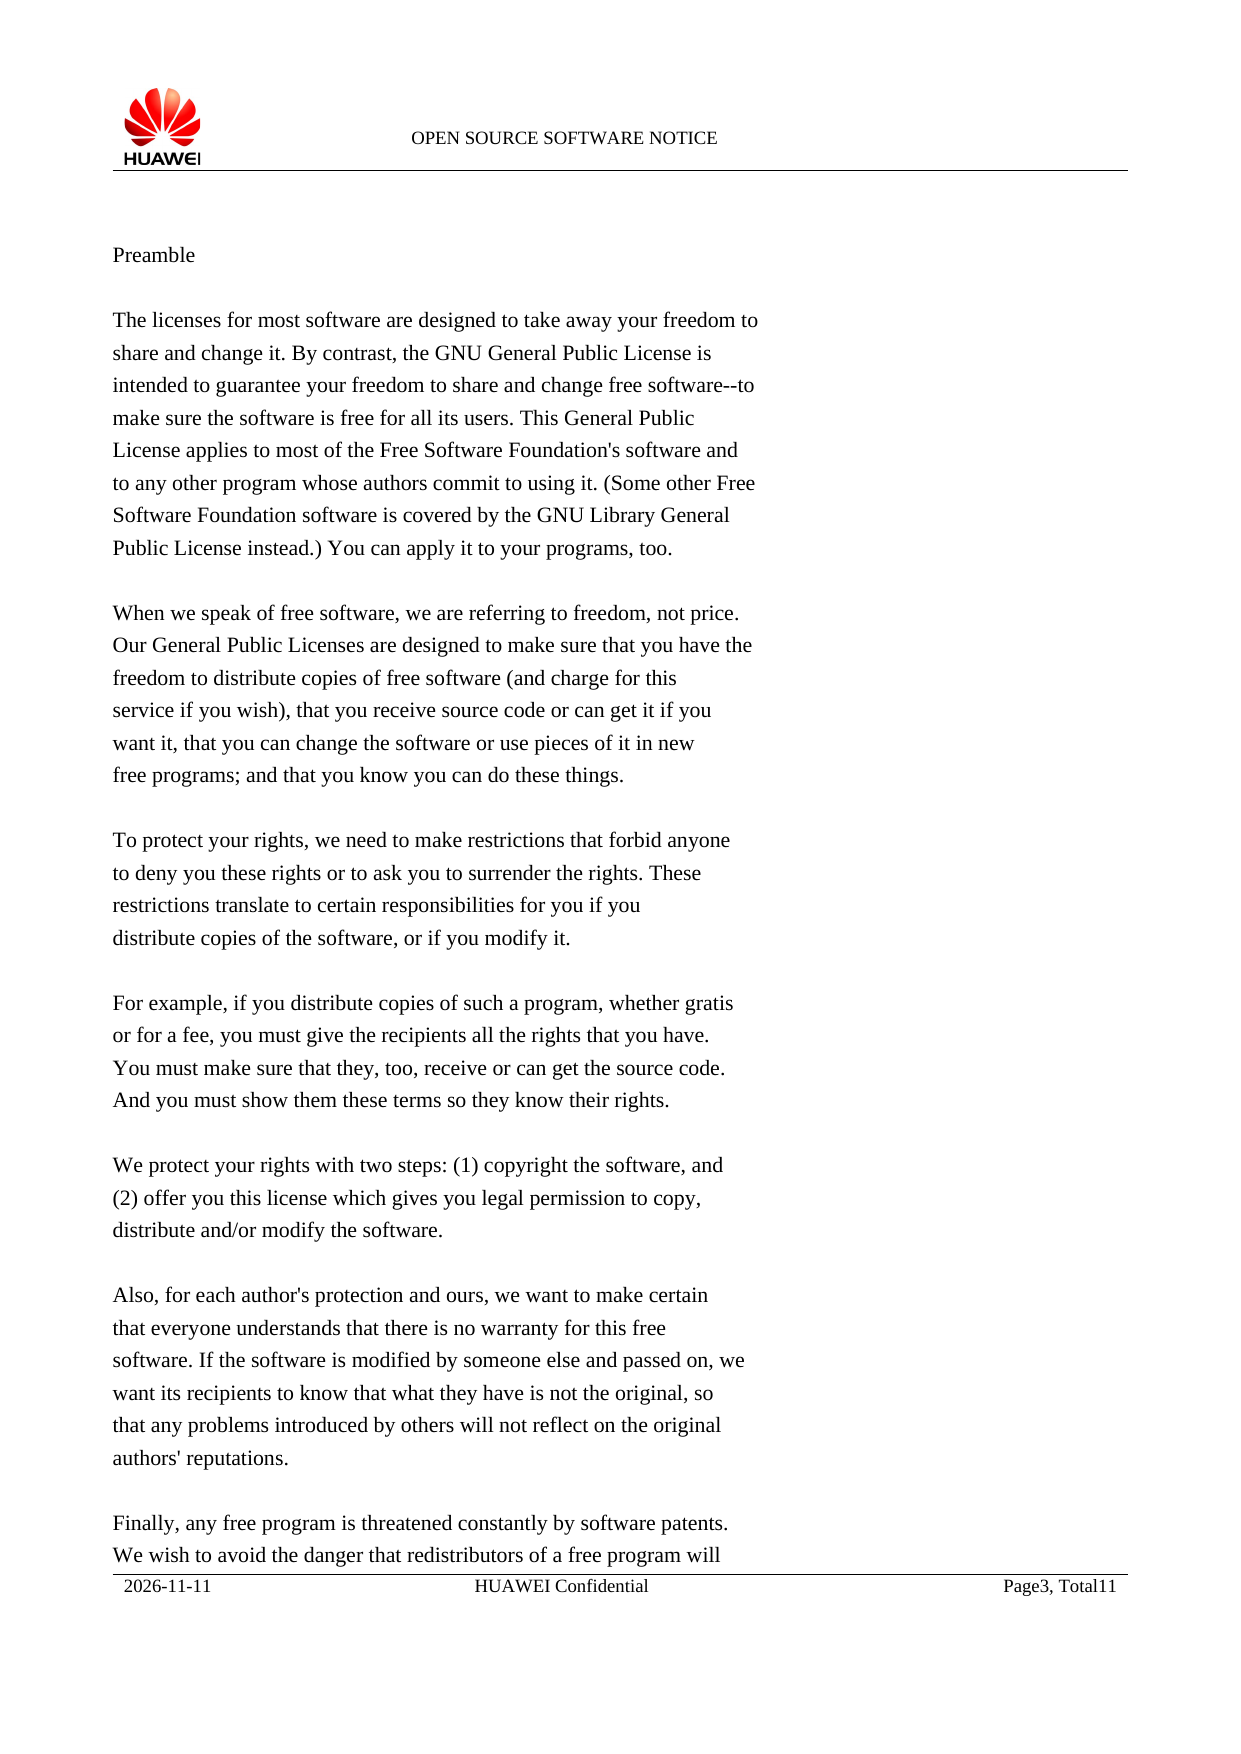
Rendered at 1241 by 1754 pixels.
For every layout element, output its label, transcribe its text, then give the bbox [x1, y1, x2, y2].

picture [124, 88, 201, 165]
